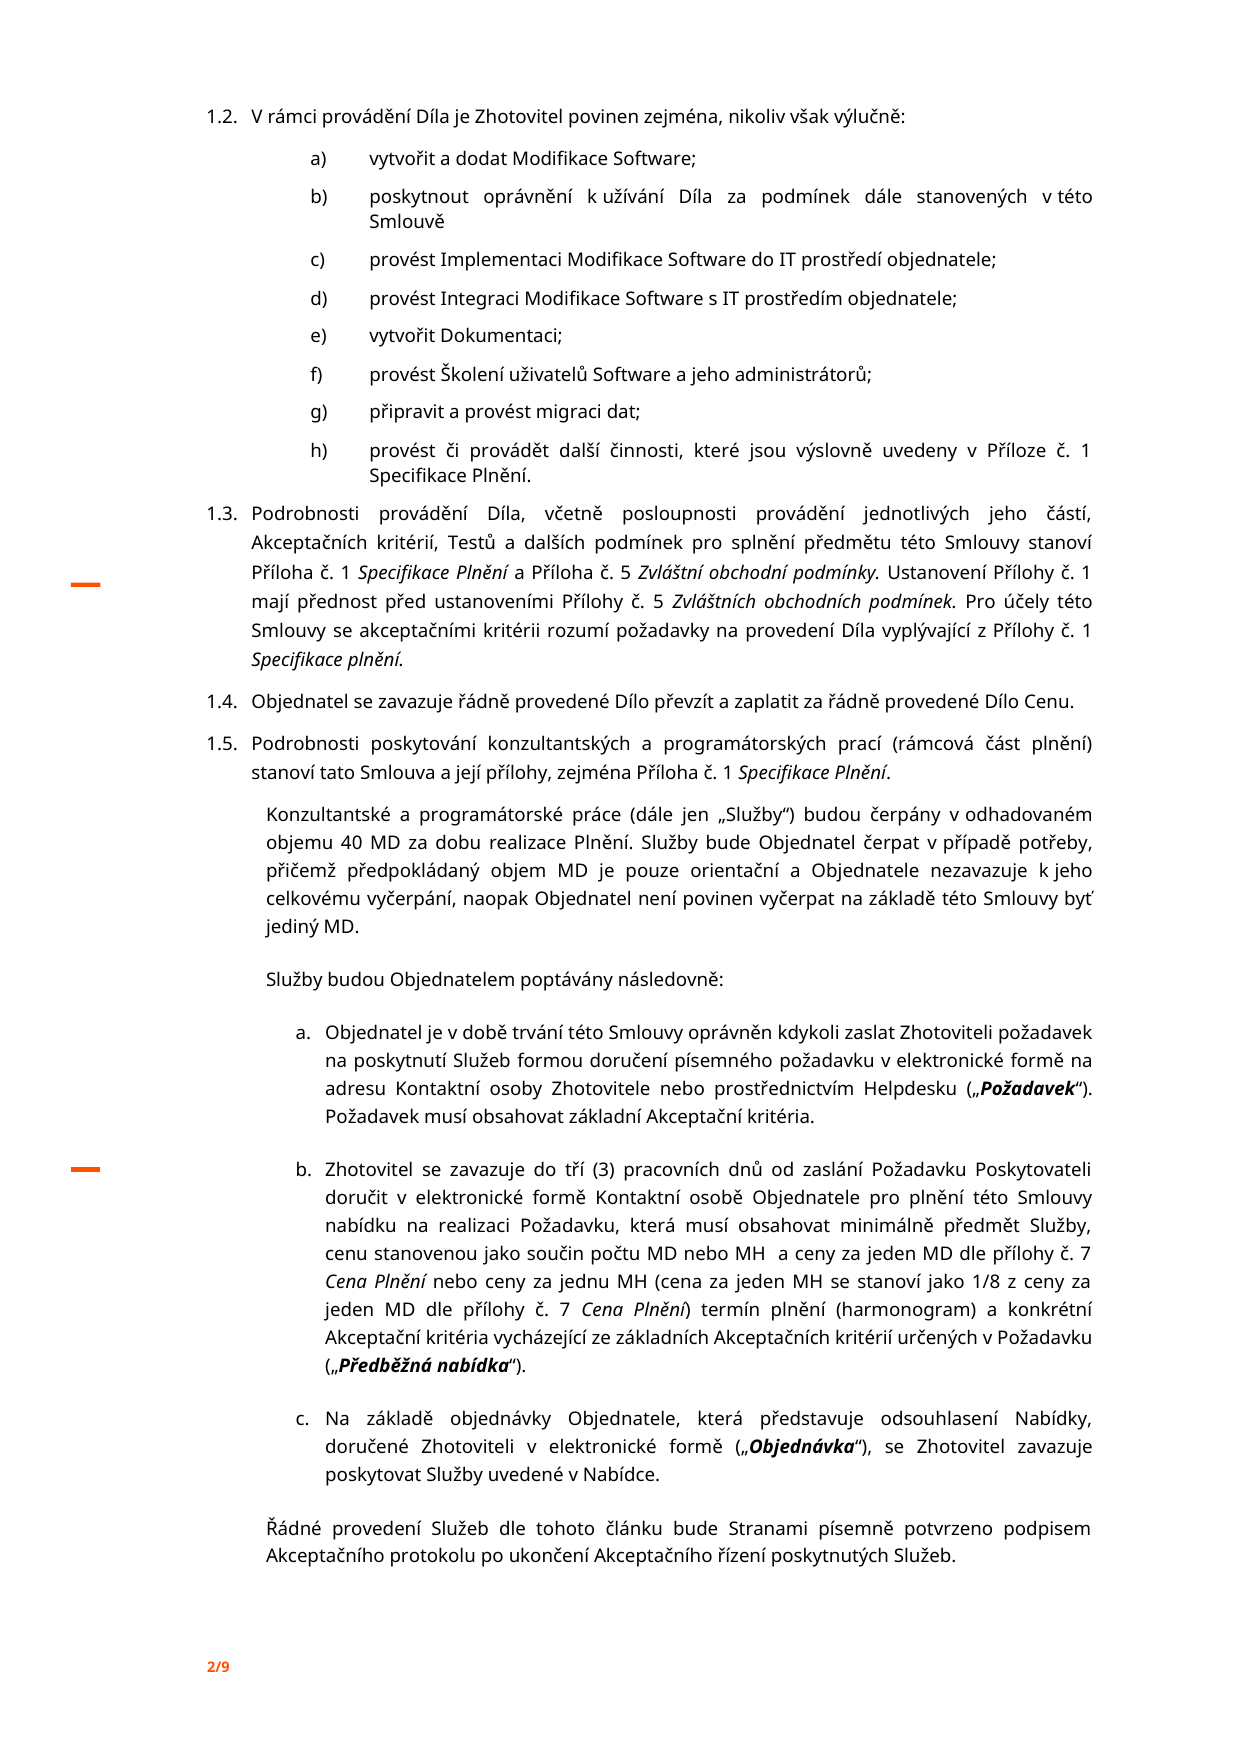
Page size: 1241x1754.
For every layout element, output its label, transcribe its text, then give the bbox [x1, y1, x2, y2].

list vytvořit a dodat Modifikace Software; [310, 145, 1093, 171]
list Objednatel je v době trvání této Smlouvy oprávněn kdykoli zaslat Zhotoviteli požadavek na poskytnutí Služeb formou doručení písemného požadavku v elektronické formě na adresu Kontaktní osoby Zhotovitele nebo prostřednictvím Helpdesku („Požadavek“). Požadavek musí obsahovat základní Akceptační kritéria. [295, 1019, 1093, 1129]
list připravit a provést migraci dat; [310, 399, 1093, 424]
subtitle Objednatel se zavazuje řádně provedené Dílo převzít a zaplatit za řádně provedené Dílo Cenu. [206, 688, 1093, 714]
text Řádné provedení Služeb dle tohoto článku bude Stranami písemně potvrzeno podpisem Akceptačního protokolu po ukončení Akceptačního řízení poskytnutých Služeb. [266, 1515, 1093, 1568]
list provést či provádět další činnosti, které jsou výslovně uvedeny v Příloze č. 1 Specifikace Plnění. [310, 437, 1093, 488]
subtitle Podrobnosti poskytování konzultantských a programátorských prací (rámcová část plnění) stanoví tato Smlouva a její přílohy, zejména Příloha č. 1 Specifikace Plnění. [206, 730, 1093, 785]
list provést Implementaci Modifikace Software do IT prostředí objednatele; [310, 247, 1093, 272]
text Služby budou Objednatelem poptávány následovně: [266, 966, 1093, 992]
list provést Integraci Modifikace Software s IT prostředím objednatele; [310, 285, 1093, 310]
list poskytnout oprávnění k užívání Díla za podmínek dále stanovených v této Smlouvě [310, 183, 1093, 234]
list vytvořit Dokumentaci; [310, 323, 1093, 348]
subtitle V rámci provádění Díla je Zhotovitel povinen zejména, nikoliv však výlučně: [206, 103, 1093, 129]
list provést Školení uživatelů Software a jeho administrátorů; [310, 361, 1093, 386]
list Na základě objednávky Objednatele, která představuje odsouhlasení Nabídky, doručené Zhotoviteli v elektronické formě („Objednávka“), se Zhotovitel zavazuje poskytovat Služby uvedené v Nabídce. [295, 1406, 1093, 1487]
subtitle Podrobnosti provádění Díla, včetně posloupnosti provádění jednotlivých jeho částí, Akceptačních kritérií, Testů a dalších podmínek pro splnění předmětu této Smlouvy stanoví Příloha č. 1 Specifikace Plnění a Příloha č. 5 Zvláštní obchodní podmínky. Ustanovení Přílohy č. 1 mají přednost před ustanoveními Přílohy č. 5 Zvláštních obchodních podmínek. Pro účely této Smlouvy se akceptačními kritérii rozumí požadavky na provedení Díla vyplývající z Přílohy č. 1 Specifikace plnění. [206, 500, 1093, 672]
text Konzultantské a programátorské práce (dále jen „Služby“) budou čerpány v odhadovaném objemu 40 MD za dobu realizace Plnění. Služby bude Objednatel čerpat v případě potřeby, přičemž předpokládaný objem MD je pouze orientační a Objednatele nezavazuje k jeho celkovému vyčerpání, naopak Objednatel není povinen vyčerpat na základě této Smlouvy byť jediný MD. [266, 801, 1093, 939]
list Zhotovitel se zavazuje do tří (3) pracovních dnů od zaslání Požadavku Poskytovateli doručit v elektronické formě Kontaktní osobě Objednatele pro plnění této Smlouvy nabídku na realizaci Požadavku, která musí obsahovat minimálně předmět Služby, cenu stanovenou jako součin počtu MD nebo MH a ceny za jeden MD dle přílohy č. 7 Cena Plnění nebo ceny za jednu MH (cena za jeden MH se stanoví jako 1/8 z ceny za jeden MD dle přílohy č. 7 Cena Plnění) termín plnění (harmonogram) a konkrétní Akceptační kritéria vycházející ze základních Akceptačních kritérií určených v Požadavku („Předběžná nabídka“). [295, 1157, 1093, 1378]
